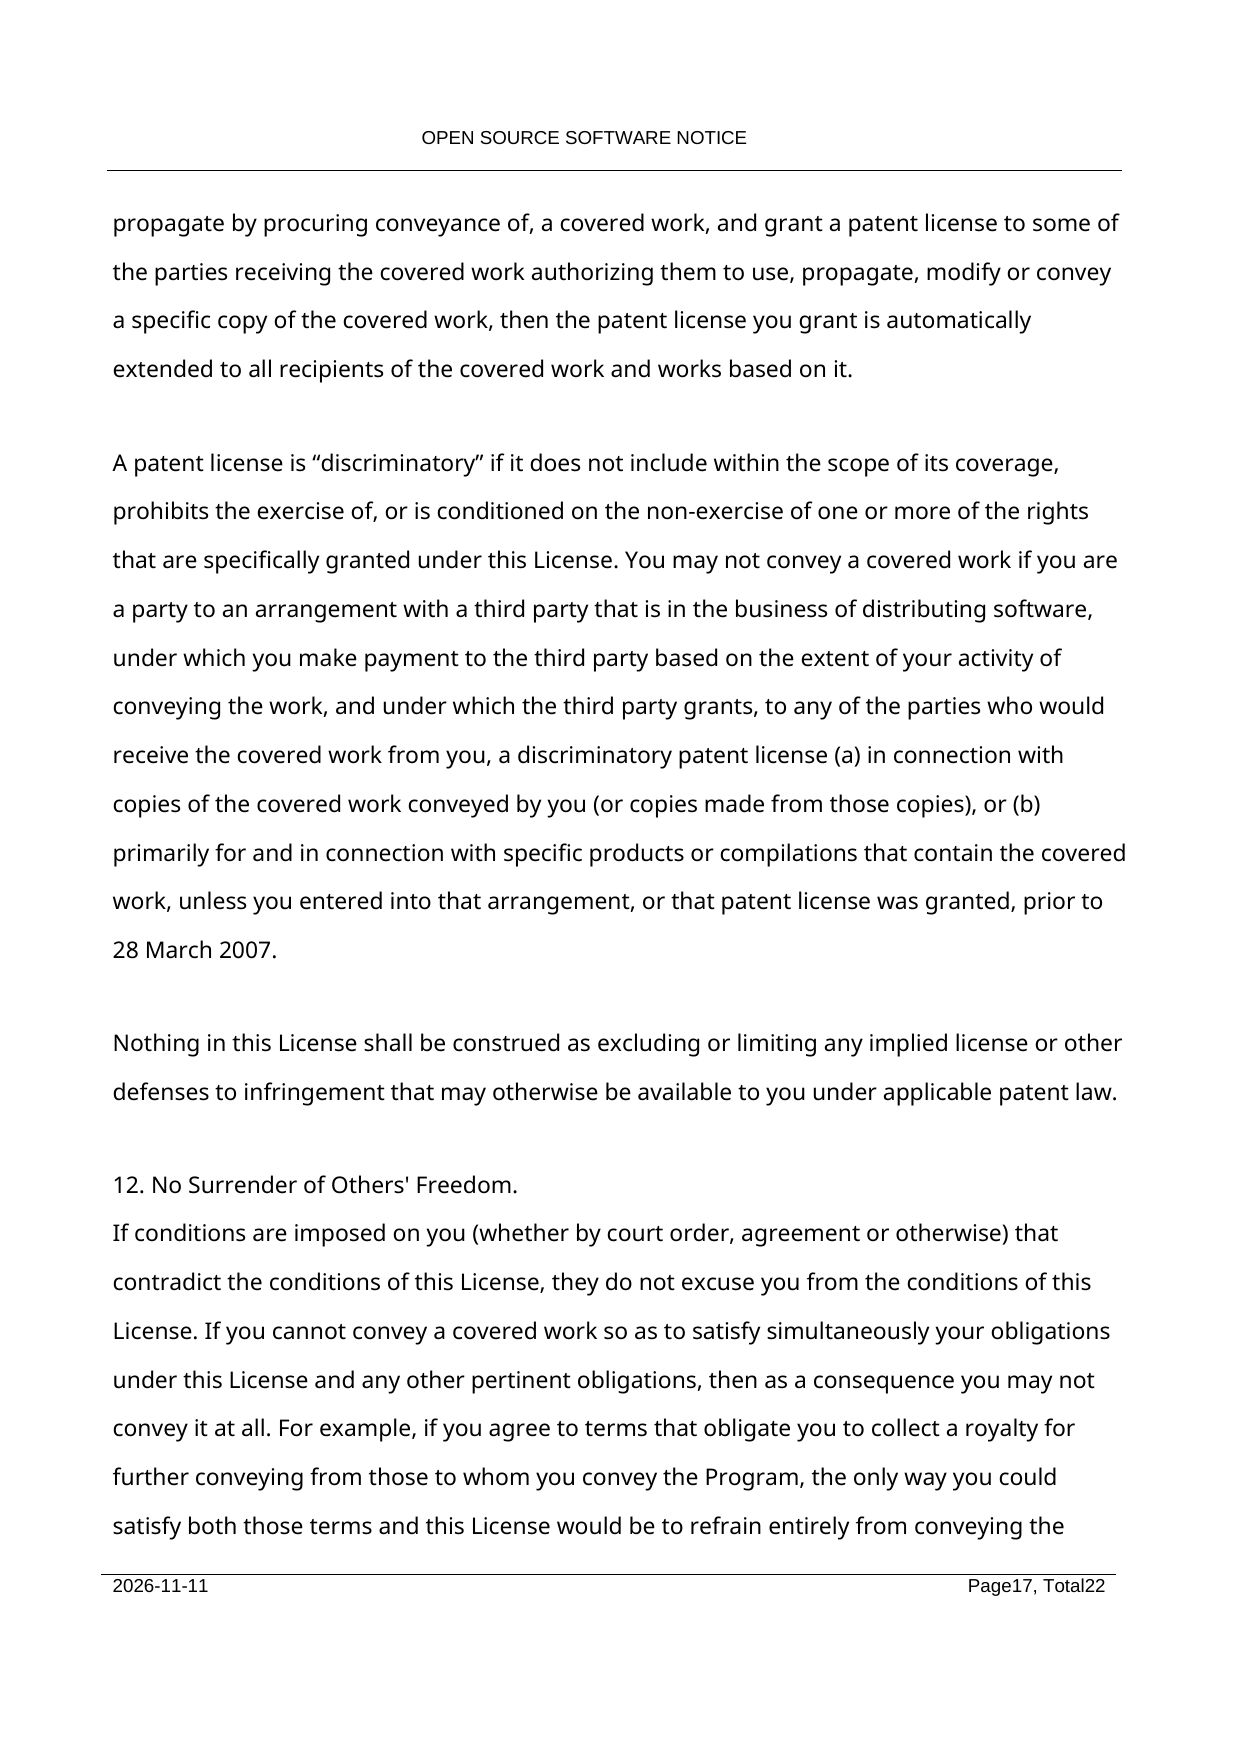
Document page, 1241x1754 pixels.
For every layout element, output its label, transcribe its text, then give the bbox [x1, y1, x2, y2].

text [112, 206, 1128, 385]
text Nothing in this License shall be construed as excluding or limiting any implied license or other defenses to infringement that may otherwise be available to you under applicable patent law. [112, 1027, 1128, 1108]
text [112, 1217, 1128, 1542]
text 12. No Surrender of Others' Freedom. [112, 1168, 1128, 1201]
text A patent license is “discriminatory” if it does not include within the scope of its coverage, prohibits the exercise of, or is conditioned on the non-exercise of one or more of the rights that are specifically granted under this License. You may not convey a covered work if you are a party to an arrangement with a third party that is in the business of distributing software, under which you make payment to the third party based on the extent of your activity of conveying the work, and under which the third party grants, to any of the parties who would receive the covered work from you, a discriminatory patent license (a) in connection with copies of the covered work conveyed by you (or copies made from those copies), or (b) primarily for and in connection with specific products or compilations that contain the covered work, unless you entered into that arrangement, or that patent license was granted, prior to 28 March 2007. [112, 446, 1128, 966]
